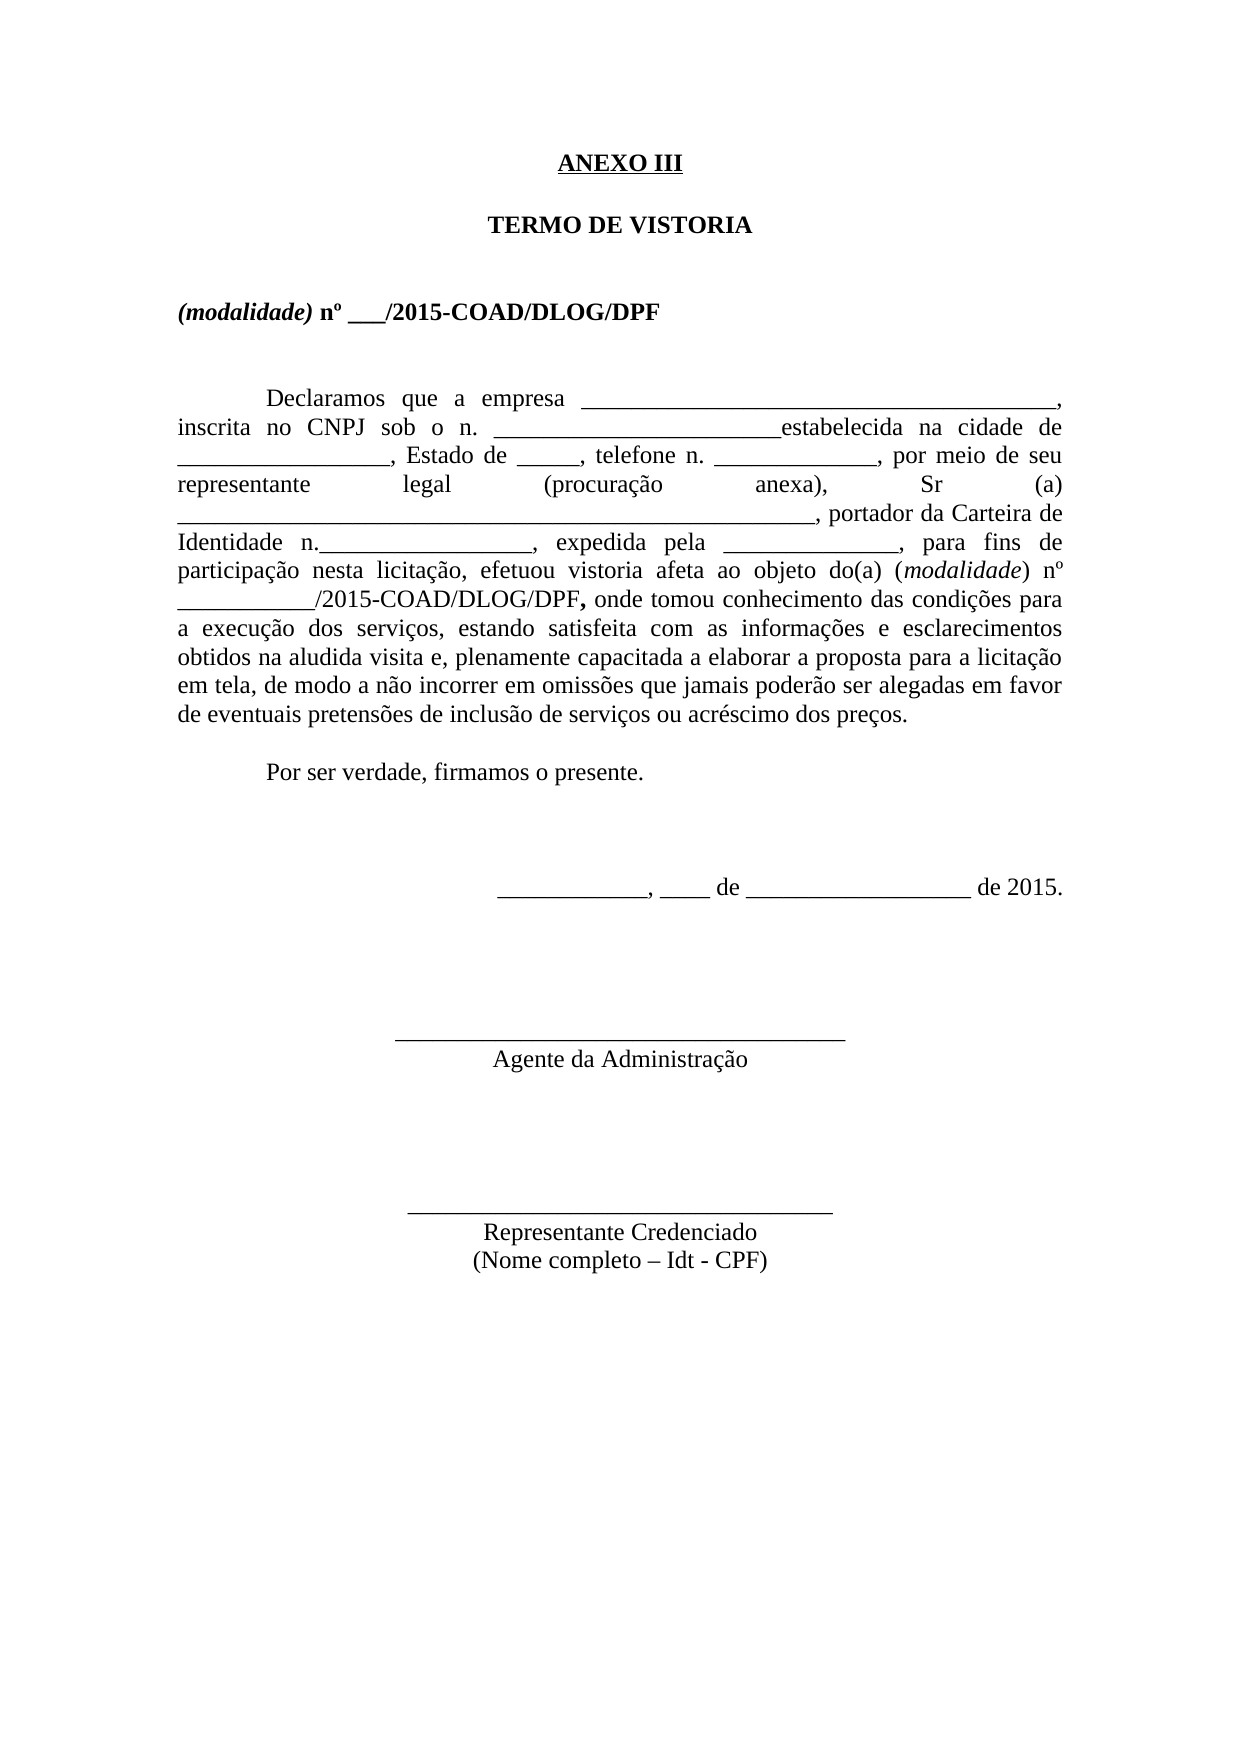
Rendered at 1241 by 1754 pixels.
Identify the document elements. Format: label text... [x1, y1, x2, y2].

text (modalidade) nº ___/2015-COAD/DLOG/DPF [177, 297, 1063, 325]
text ____________, ____ de __________________ de 2015. [177, 872, 1063, 900]
subtitle ANEXO III [177, 148, 1063, 176]
text (Nome completo – Idt - CPF) [177, 1245, 1063, 1274]
text ____________________________________ [177, 1015, 1063, 1044]
text __________________________________ [177, 1188, 1063, 1217]
text Por ser verdade, firmamos o presente. [177, 757, 1063, 785]
text Declaramos que a empresa ______________________________________, inscrita no CNPJ sob o n. _______________________estabelecida na cidade de _________________, Estado de _____, telefone n. _____________, por meio de seu representante legal (procuração anexa), Sr (a) ___________________________________________________, portador da Carteira de Identidade n._________________, expedida pela ______________, para fins de participação nesta licitação, efetuou vistoria afeta ao objeto do(a) (modalidade) nº ___________/2015-COAD/DLOG/DPF, onde tomou conhecimento das condições para a execução dos serviços, estando satisfeita com as informações e esclarecimentos obtidos na aludida visita e, plenamente capacitada a elaborar a proposta para a licitação em tela, de modo a não incorrer em omissões que jamais poderão ser alegadas em favor de eventuais pretensões de inclusão de serviços ou acréscimo dos preços. [177, 383, 1063, 728]
text TERMO DE VISTORIA [177, 210, 1063, 239]
text Representante Credenciado [177, 1217, 1063, 1245]
text Agente da Administração [177, 1044, 1063, 1073]
